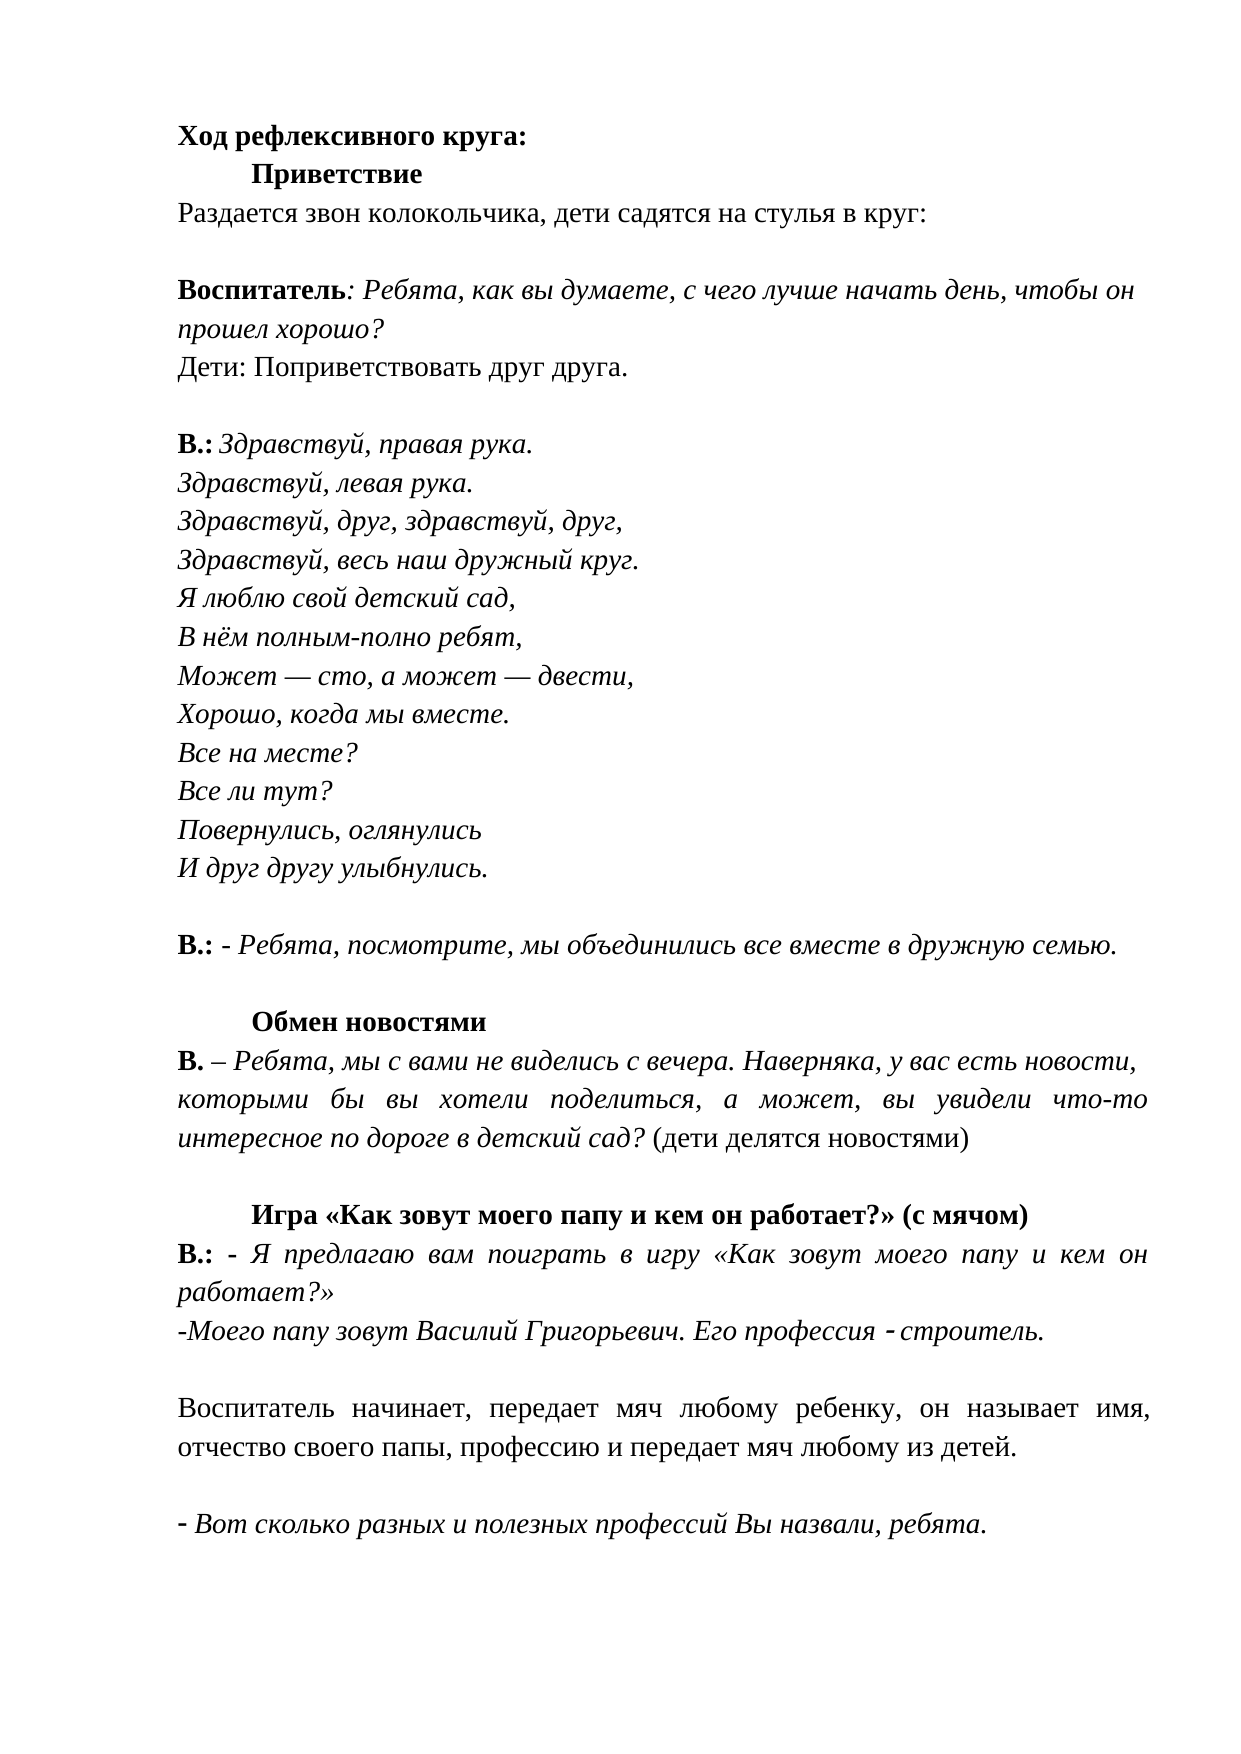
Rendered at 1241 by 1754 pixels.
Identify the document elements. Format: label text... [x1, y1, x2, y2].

text Воспитатель начинает, передает мяч любому ребенку, он называет имя, отчество своего папы, профессию и передает мяч любому из детей. [177, 1390, 1152, 1462]
text В. – Ребята, мы с вами не виделись с вечера. Наверняка, у вас есть новости, [177, 1043, 1152, 1077]
text Я люблю свой детский сад, [177, 581, 1152, 614]
text В.: Здравствуй, правая рука. [177, 426, 1152, 460]
text Повернулись, оглянулись [177, 812, 1152, 845]
text В.: - Я предлагаю вам поиграть в игру «Как зовут моего папу и кем он работает?» [177, 1236, 1152, 1308]
text Здравствуй, весь наш дружный круг. [177, 542, 1152, 576]
text Ход рефлексивного круга: [177, 118, 1152, 152]
text Здравствуй, друг, здравствуй, друг, [177, 503, 1152, 537]
text которыми бы вы хотели поделиться, а может, вы увидели что-то интересное по дороге в детский сад? (дети делятся новостями) [177, 1082, 1152, 1154]
text Все на месте? [177, 735, 1152, 768]
text Хорошо, когда мы вместе. [177, 696, 1152, 730]
text Раздается звон колокольчика, дети садятся на стулья в круг: [177, 195, 1152, 229]
text И друг другу улыбнулись. [177, 850, 1152, 884]
text Может — сто, а может — двести, [177, 658, 1152, 691]
text Приветствие [177, 157, 1152, 190]
text В нём полным-полно ребят, [177, 619, 1152, 653]
text Здравствуй, левая рука. [177, 465, 1152, 498]
text Воспитатель: Ребята, как вы думаете, с чего лучше начать день, чтобы он [177, 272, 1152, 306]
text Вот сколько разных и полезных профессий Вы назвали, ребята. [177, 1506, 1152, 1539]
text В.: - Ребята, посмотрите, мы объединились все вместе в дружную семью. [177, 927, 1152, 961]
text -Моего папу зовут Василий Григорьевич. Его профессия строитель. [177, 1313, 1152, 1347]
text Обмен новостями [177, 1004, 1152, 1038]
text прошел хорошо? [177, 311, 1152, 344]
text Игра «Как зовут моего папу и кем он работает?» (с мячом) [177, 1197, 1152, 1231]
text Все ли тут? [177, 773, 1152, 807]
text Дети: Поприветствовать друг друга. [177, 349, 1152, 383]
